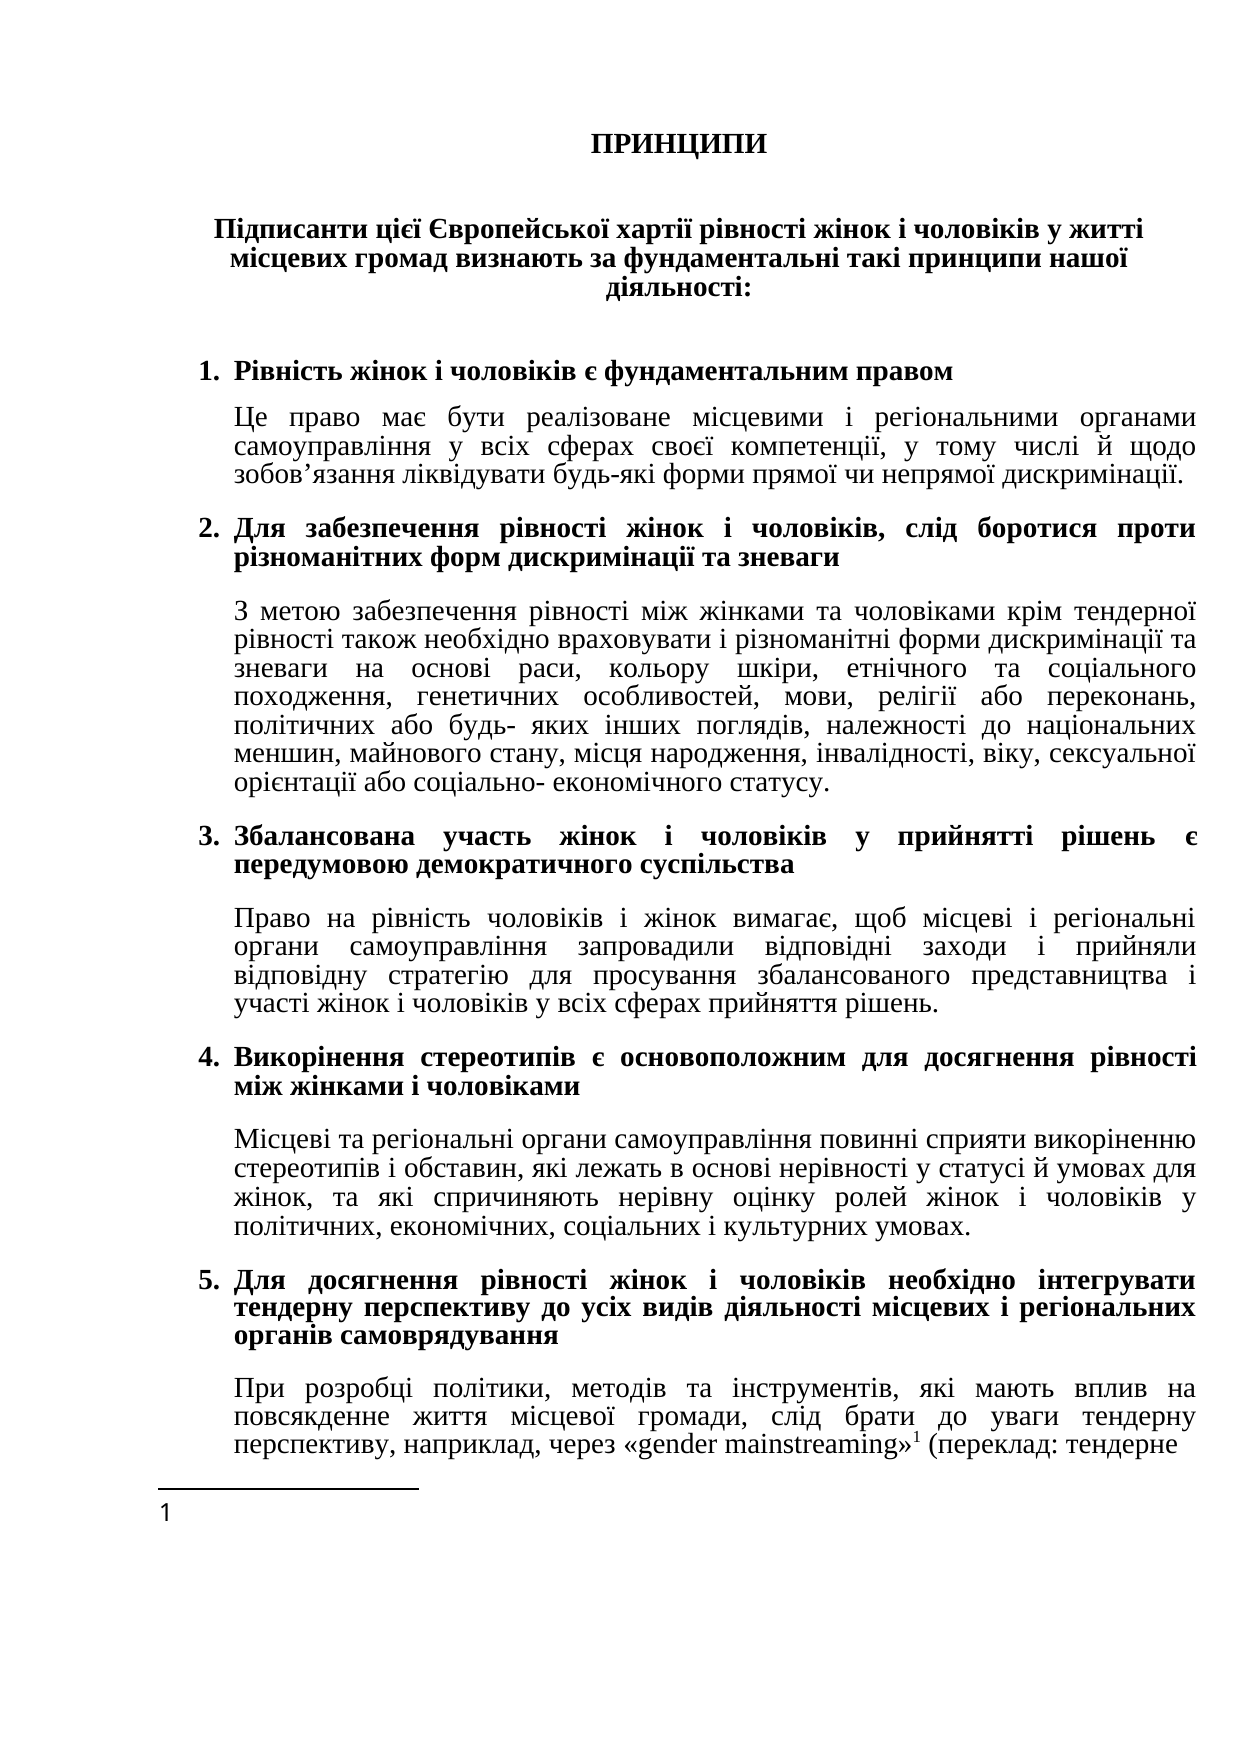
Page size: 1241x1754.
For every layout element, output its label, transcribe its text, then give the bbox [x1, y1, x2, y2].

text ПРИНЦИПИ [161, 131, 1197, 160]
text З метою забезпечення рівності між жінками та чоловіками крім тендерної рівності також необхідно враховувати і різноманітні форми дискримінації та зневаги на основі раси, кольору шкіри, етнічного та соціального походження, генетичних особливостей, мови, релігії або переконань, політичних або будь- яких інших поглядів, належності до національних меншин, майнового стану, місця народження, інвалідності, віку, сексуальної орієнтації або соціально- економічного статусу. [233, 597, 1197, 797]
text Місцеві та регіональні органи самоуправління повинні сприяти викоріненню стереотипів і обставин, які лежать в основі нерівності у статусі й умовах для жінок, та які спричиняють нерівну оцінку ролей жінок і чоловіків у політичних, економічних, соціальних і культурних умовах. [233, 1126, 1197, 1241]
text Це право має бути реалізоване місцевими і регіональними органами самоуправління у всіх сферах своєї компетенції, у тому числі й щодо зобов’язання ліквідувати будь-які форми прямої чи непрямої дискримінації. [233, 404, 1197, 489]
list Викорінення стереотипів є основоположним для досягнення рівності між жінками і чоловіками [198, 1043, 1197, 1101]
text Підписанти цієї Європейської хартії рівності жінок і чоловіків у житті місцевих громад визнають за фундаментальні такі принципи нашої діяльності: [161, 215, 1197, 302]
text При розробці політики, методів та інструментів, які мають вплив на повсякденне життя місцевої громади, слід брати до уваги тендерну перспективу, наприклад, через «gender mainstreaming» (переклад: тендерне [233, 1375, 1197, 1459]
list Збалансована участь жінок і чоловіків у прийнятті рішень є передумовою демократичного суспільства [198, 822, 1197, 879]
text Право на рівність чоловіків і жінок вимагає, щоб місцеві і регіональні органи самоуправління запровадили відповідні заходи і прийняли відповідну стратегію для просування збалансованого представництва і участі жінок і чоловіків у всіх сферах прийняття рішень. [233, 904, 1197, 1018]
list Рівність жінок і чоловіків є фундаментальним правом [198, 357, 1197, 386]
list Для досягнення рівності жінок і чоловіків необхідно інтегрувати тендерну перспективу до усіх видів діяльності місцевих і регіональних органів самоврядування [198, 1267, 1197, 1350]
list Для забезпечення рівності жінок і чоловіків, слід боротися проти різноманітних форм дискримінації та зневаги [198, 514, 1197, 572]
